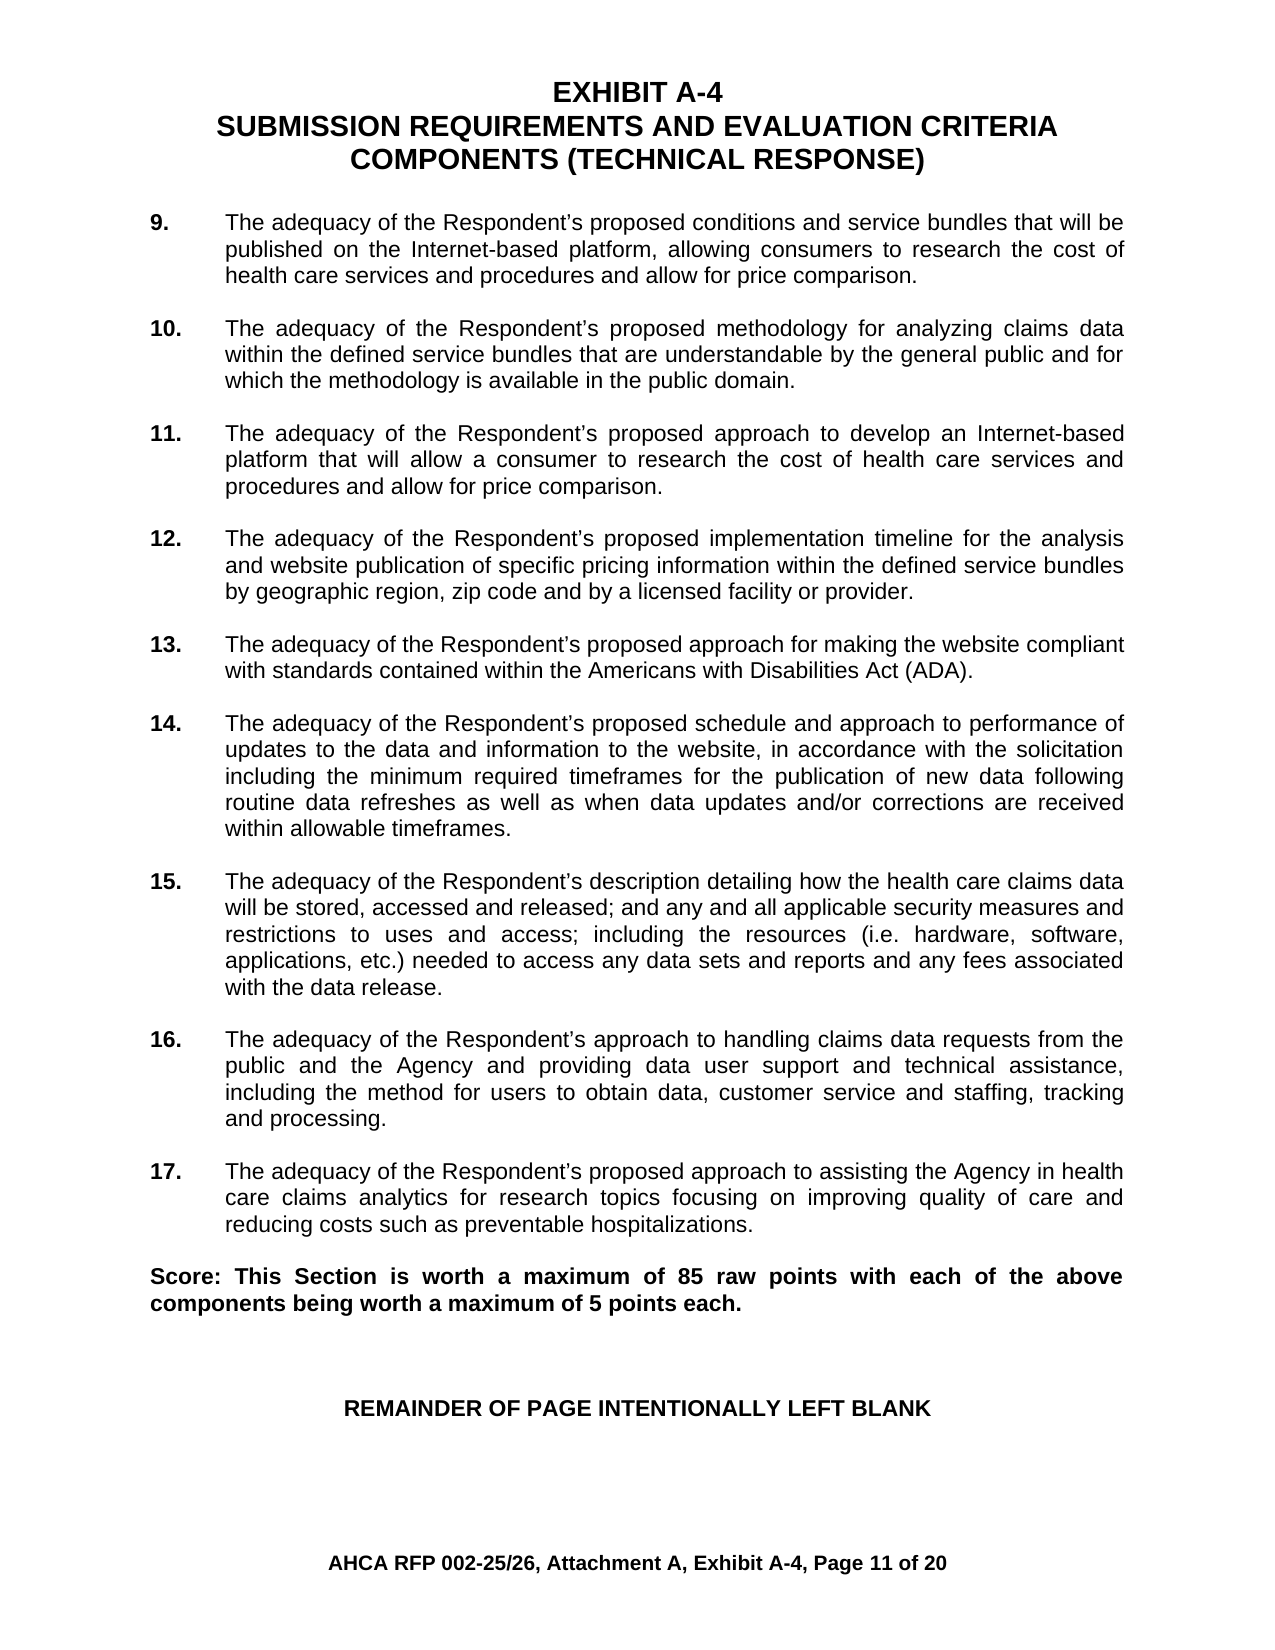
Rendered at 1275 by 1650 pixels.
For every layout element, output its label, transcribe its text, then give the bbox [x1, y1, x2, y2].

text Score: This Section is worth a maximum of 85 raw points with each of the above components being worth a maximum of 5 points each. [150, 1263, 1125, 1316]
list The adequacy of the Respondent’s proposed implementation timeline for the analysis and website publication of specific pricing information within the defined service bundles by geographic region, zip code and by a licensed facility or provider. [150, 525, 1125, 604]
list The adequacy of the Respondent’s proposed methodology for analyzing claims data within the defined service bundles that are understandable by the general public and for which the methodology is available in the public domain. [150, 314, 1125, 394]
list The adequacy of the Respondent’s proposed approach for making the website compliant with standards contained within the Americans with Disabilities Act (ADA). [150, 631, 1125, 683]
list The adequacy of the Respondent’s proposed approach to assisting the Agency in health care claims analytics for research topics focusing on improving quality of care and reducing costs such as preventable hospitalizations. [150, 1158, 1125, 1237]
list The adequacy of the Respondent’s proposed conditions and service bundles that will be published on the Internet-based platform, allowing consumers to research the cost of health care services and procedures and allow for price comparison. [150, 209, 1125, 288]
list The adequacy of the Respondent’s proposed schedule and approach to performance of updates to the data and information to the website, in accordance with the solicitation including the minimum required timeframes for the publication of new data following routine data refreshes as well as when data updates and/or corrections are received within allowable timeframes. [150, 710, 1125, 842]
list The adequacy of the Respondent’s approach to handling claims data requests from the public and the Agency and providing data user support and technical assistance, including the method for users to obtain data, customer service and staffing, tracking and processing. [150, 1026, 1125, 1132]
list The adequacy of the Respondent’s proposed approach to develop an Internet-based platform that will allow a consumer to research the cost of health care services and procedures and allow for price comparison. [150, 420, 1125, 499]
list The adequacy of the Respondent’s description detailing how the health care claims data will be stored, accessed and released; and any and all applicable security measures and restrictions to uses and access; including the resources (i.e. hardware, software, applications, etc.) needed to access any data sets and reports and any fees associated with the data release. [150, 868, 1125, 1000]
list REMAINDER OF PAGE INTENTIONALLY LEFT BLANK [150, 1395, 1125, 1421]
